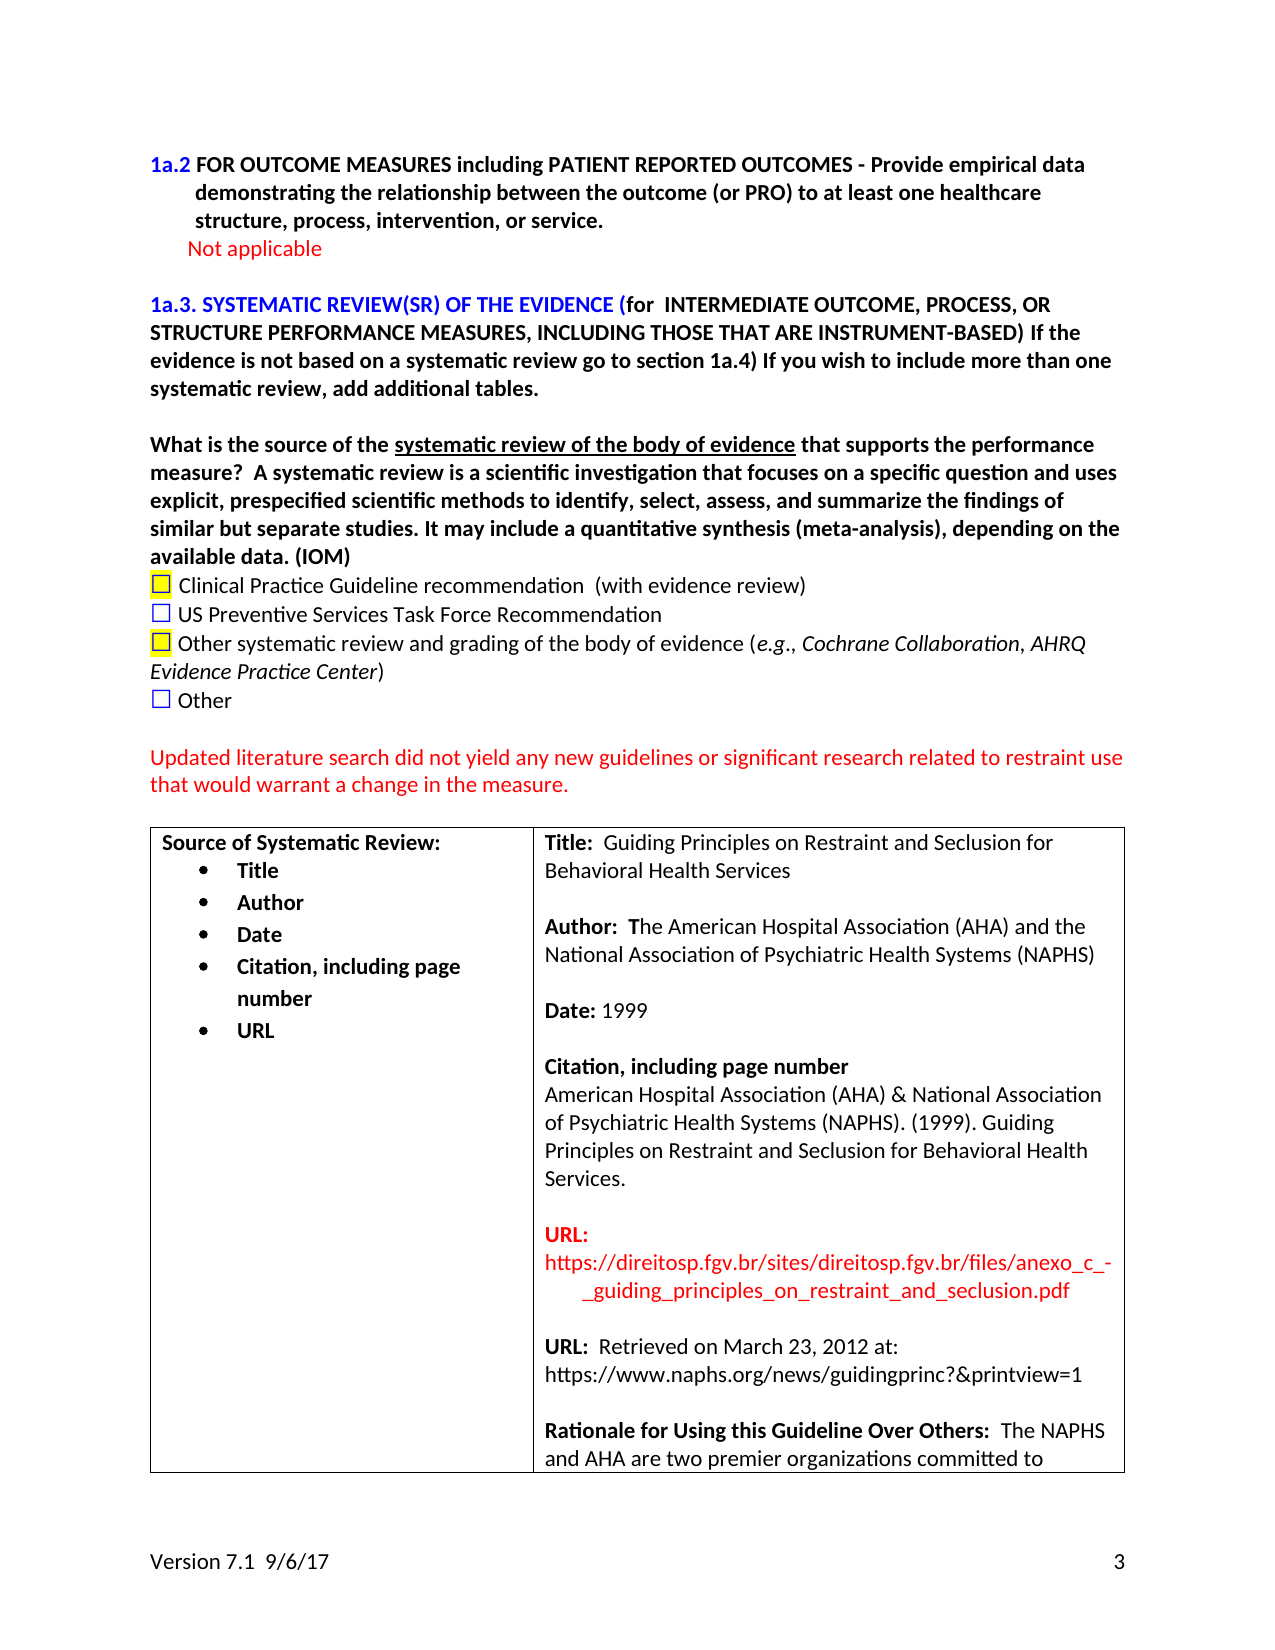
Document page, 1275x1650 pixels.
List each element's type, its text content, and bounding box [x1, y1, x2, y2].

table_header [534, 828, 1124, 1472]
text Updated literature search did not yield any new guidelines or significant research related to restraint use that would warrant a change in the measure. [150, 743, 1125, 799]
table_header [151, 828, 533, 1472]
text 1a.2 FOR OUTCOME MEASURES including PATIENT REPORTED OUTCOMES - Provide empirical data demonstrating the relationship between the outcome (or PRO) to at least one healthcare structure, process, intervention, or service. [150, 150, 1125, 234]
text ☐ US Preventive Services Task Force Recommendation [150, 599, 1125, 628]
text ☐ Other systematic review and grading of the body of evidence (e.g., Cochrane Collaboration, AHRQ Evidence Practice Center) [150, 628, 1125, 686]
text ☐ Other [150, 686, 1125, 714]
text Not applicable [187, 234, 1125, 262]
text What is the source of the systematic review of the body of evidence that supports the performance measure? A systematic review is a scientific investigation that focuses on a specific question and uses explicit, prespecified scientific methods to identify, select, assess, and summarize the findings of similar but separate studies. It may include a quantitative synthesis (meta-analysis), depending on the available data. (IOM) [150, 430, 1125, 570]
text 1a.3. SYSTEMATIC REVIEW(SR) OF THE EVIDENCE (for intermediate outcome, PROCESS, or STRUCTURE PERFORMANCE measures, including those that are instrument-based) If the evidence is not based on a systematic review go to section 1a.4) If you wish to include more than one systematic review, add additional tables. [150, 290, 1125, 402]
text ☐ Clinical Practice Guideline recommendation (with evidence review) [172, 570, 1125, 599]
